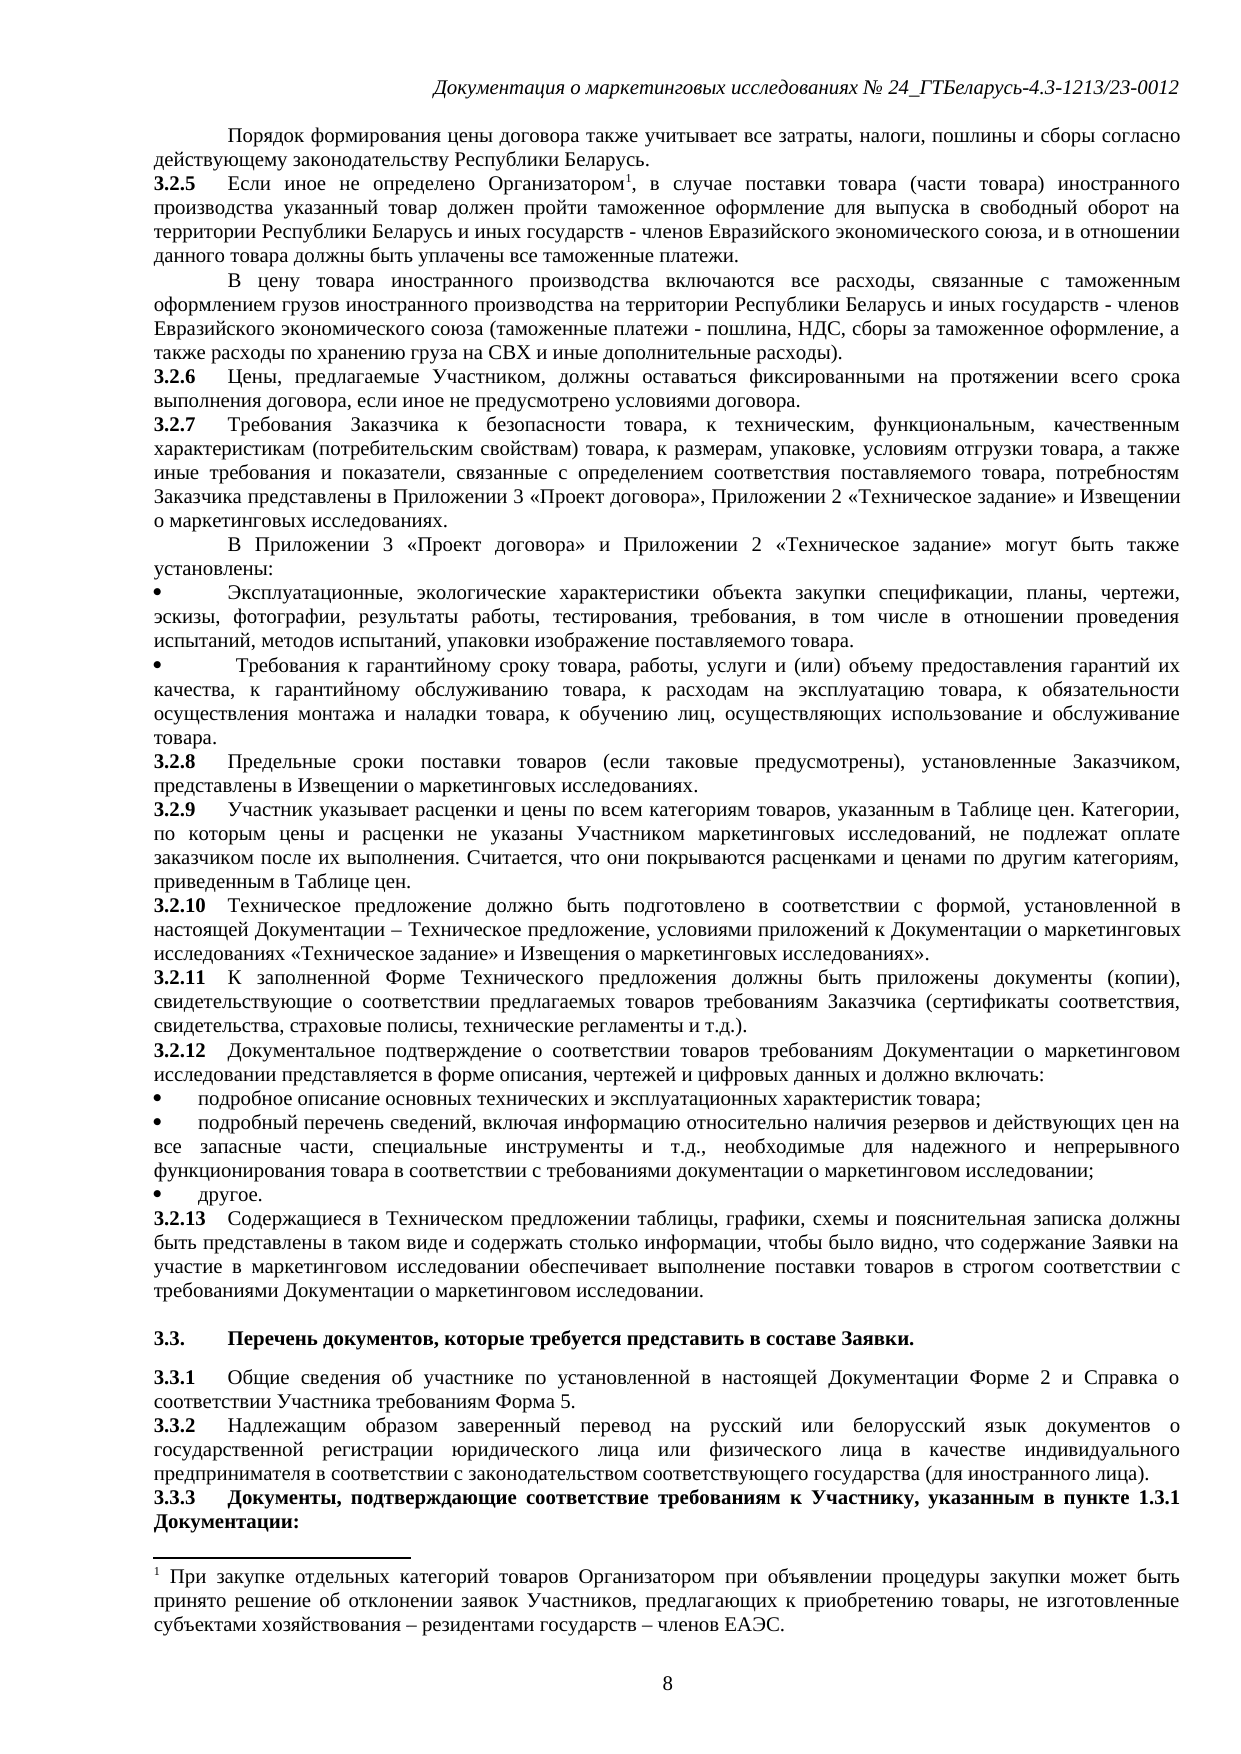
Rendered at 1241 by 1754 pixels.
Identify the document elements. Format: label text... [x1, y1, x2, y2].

list другое. [153, 1182, 1181, 1206]
list Общие сведения об участнике по установленной в настоящей Документации Форме 2 и Справка о соответствии Участника требованиям Форма 5. [153, 1365, 1181, 1413]
list Участник указывает расценки и цены по всем категориям товаров, указанным в Таблице цен. Категории, по которым цены и расценки не указаны Участником маркетинговых исследований, не подлежат оплате заказчиком после их выполнения. Считается, что они покрываются расценками и ценами по другим категориям, приведенным в Таблице цен. [153, 797, 1181, 893]
list Содержащиеся в Техническом предложении таблицы, графики, схемы и пояснительная записка должны быть представлены в таком виде и содержать столько информации, чтобы было видно, что содержание Заявки на участие в маркетинговом исследовании обеспечивает выполнение поставки товаров в строгом соответствии с требованиями Документации о маркетинговом исследовании. [153, 1206, 1181, 1302]
list Перечень документов, которые требуется представить в составе Заявки. [153, 1326, 1181, 1350]
text Порядок формирования цены договора также учитывает все затраты, налоги, пошлины и сборы согласно действующему законодательству Республики Беларусь. [153, 123, 1181, 171]
list Если иное не определено Организатором, в случае поставки товара (части товара) иностранного производства указанный товар должен пройти таможенное оформление для выпуска в свободный оборот на территории Республики Беларусь и иных государств - членов Евразийского экономического союза, и в отношении данного товара должны быть уплачены все таможенные платежи. [153, 171, 1181, 267]
list Техническое предложение должно быть подготовлено в соответствии с формой, установленной в настоящей Документации – Техническое предложение, условиями приложений к Документации о маркетинговых исследованиях «Техническое задание» и Извещения о маркетинговых исследованиях». [153, 893, 1181, 965]
list Документальное подтверждение о соответствии товаров требованиям Документации о маркетинговом исследовании представляется в форме описания, чертежей и цифровых данных и должно включать: [153, 1037, 1181, 1086]
text В цену товара иностранного производства включаются все расходы, связанные с таможенным оформлением грузов иностранного производства на территории Республики Беларусь и иных государств - членов Евразийского экономического союза (таможенные платежи - пошлина, НДС, сборы за таможенное оформление, а также расходы по хранению груза на СВХ и иные дополнительные расходы). [153, 267, 1181, 364]
list Предельные сроки поставки товаров (если таковые предусмотрены), установленные Заказчиком, представлены в Извещении о маркетинговых исследованиях. [153, 749, 1181, 797]
list Эксплуатационные, экологические характеристики объекта закупки спецификации, планы, чертежи, эскизы, фотографии, результаты работы, тестирования, требования, в том числе в отношении проведения испытаний, методов испытаний, упаковки изображение поставляемого товара. [153, 580, 1181, 652]
list подробное описание основных технических и эксплуатационных характеристик товара; [153, 1086, 1181, 1110]
list Надлежащим образом заверенный перевод на русский или белорусский язык документов о государственной регистрации юридического лица или физического лица в качестве индивидуального предпринимателя в соответствии с законодательством соответствующего государства (для иностранного лица). [153, 1413, 1181, 1485]
list Документы, подтверждающие соответствие требованиям к Участнику, указанным в пункте 1.3.1 Документации: [153, 1485, 1181, 1533]
list Требования к гарантийному сроку товара, работы, услуги и (или) объему предоставления гарантий их качества, к гарантийному обслуживанию товара, к расходам на эксплуатацию товара, к обязательности осуществления монтажа и наладки товара, к обучению лиц, осуществляющих использование и обслуживание товара. [153, 652, 1181, 749]
text В Приложении 3 «Проект договора» и Приложении 2 «Техническое задание» могут быть также установлены: [153, 532, 1181, 580]
list подробный перечень сведений, включая информацию относительно наличия резервов и действующих цен на все запасные части, специальные инструменты и т.д., необходимые для надежного и непрерывного функционирования товара в соответствии с требованиями документации о маркетинговом исследовании; [153, 1110, 1181, 1182]
list Цены, предлагаемые Участником, должны оставаться фиксированными на протяжении всего срока выполнения договора, если иное не предусмотрено условиями договора. [153, 364, 1181, 412]
list К заполненной Форме Технического предложения должны быть приложены документы (копии), свидетельствующие о соответствии предлагаемых товаров требованиям Заказчика (сертификаты соответствия, свидетельства, страховые полисы, технические регламенты и т.д.). [153, 965, 1181, 1037]
list Требования Заказчика к безопасности товара, к техническим, функциональным, качественным характеристикам (потребительским свойствам) товара, к размерам, упаковке, условиям отгрузки товара, а также иные требования и показатели, связанные с определением соответствия поставляемого товара, потребностям Заказчика представлены в Приложении 3 «Проект договора», Приложении 2 «Техническое задание» и Извещении о маркетинговых исследованиях. [153, 412, 1181, 532]
